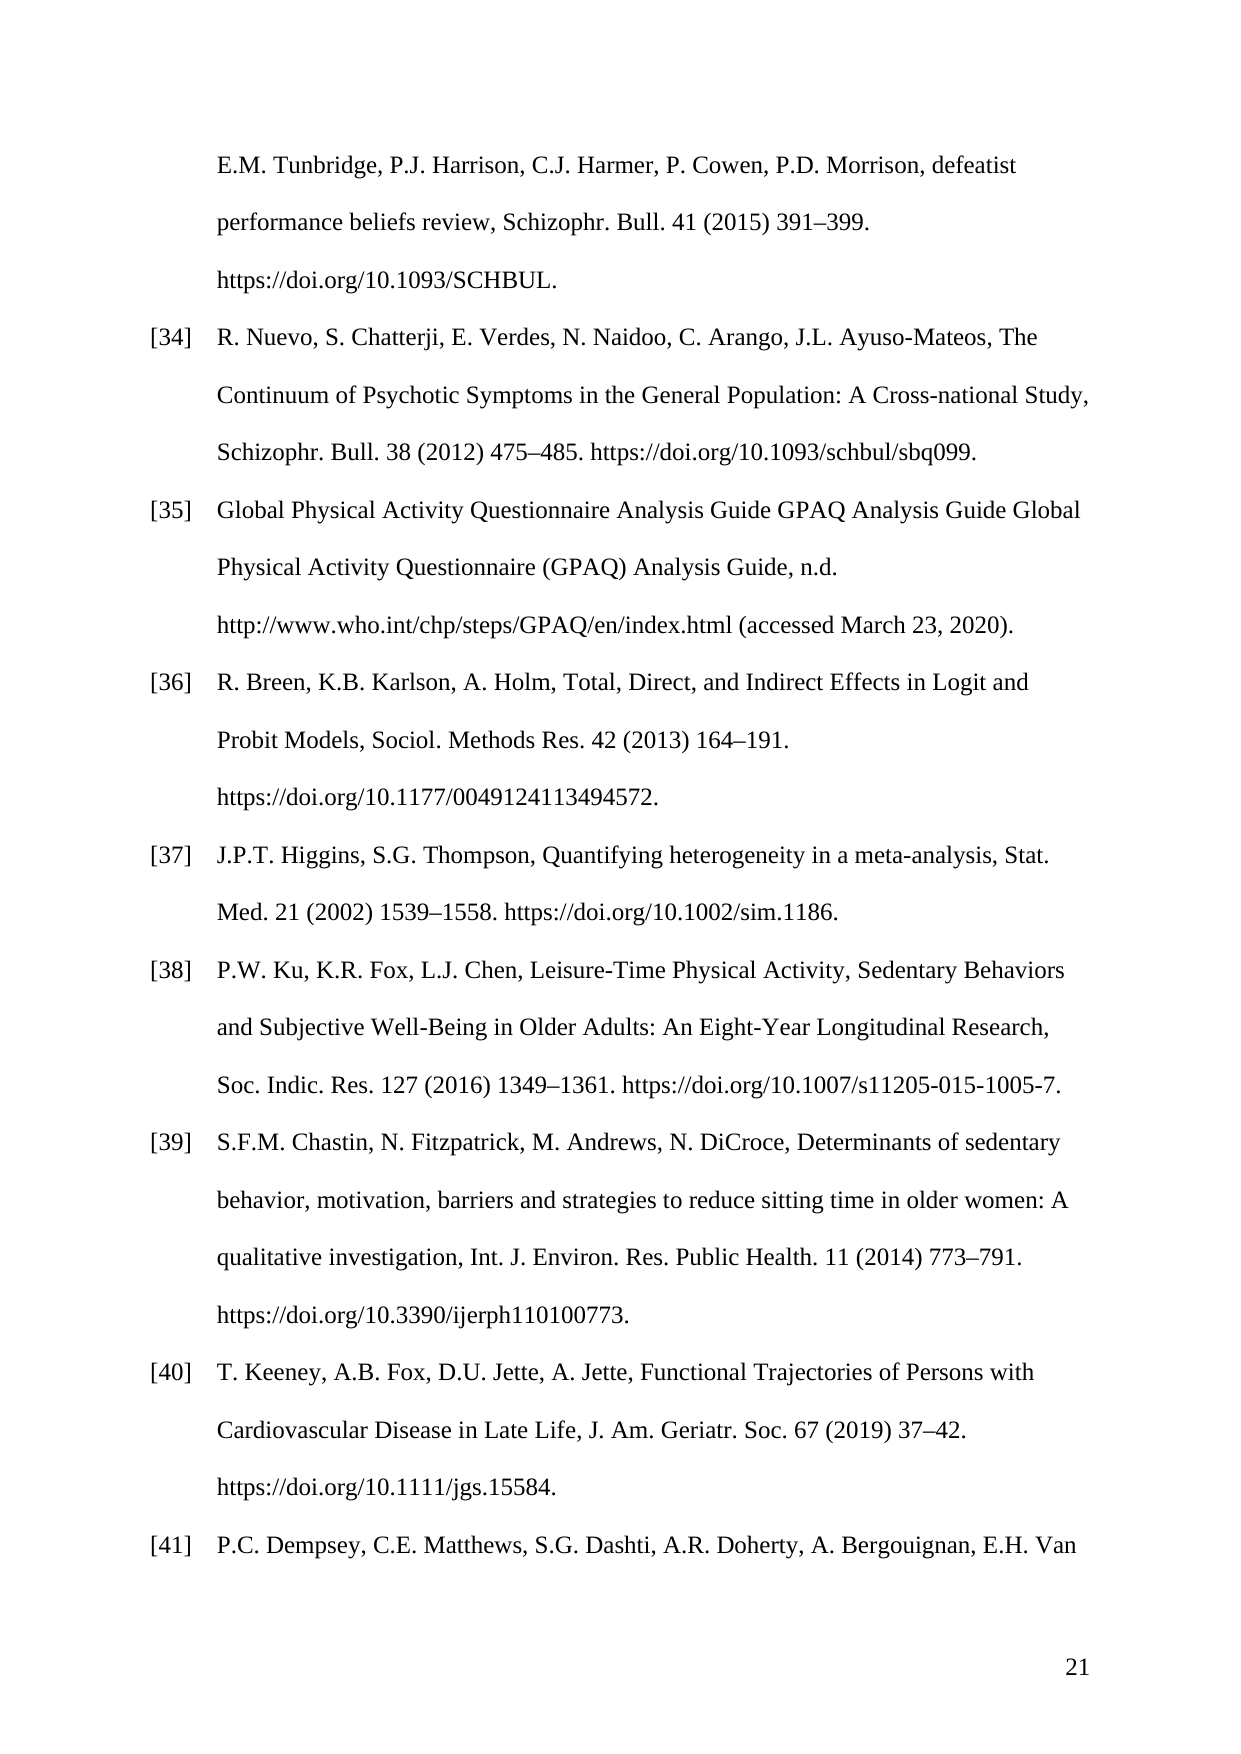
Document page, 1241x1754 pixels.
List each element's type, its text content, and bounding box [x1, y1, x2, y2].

text [40] T. Keeney, A.B. Fox, D.U. Jette, A. Jette, Functional Trajectories of Persons with Cardiovascular Disease in Late Life, J. Am. Geriatr. Soc. 67 (2019) 37–42. https://doi.org/10.1111/jgs.15584. [150, 1357, 1090, 1501]
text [150, 1530, 1090, 1559]
text [37] J.P.T. Higgins, S.G. Thompson, Quantifying heterogeneity in a meta-analysis, Stat. Med. 21 (2002) 1539–1558. https://doi.org/10.1002/sim.1186. [150, 840, 1090, 926]
text [38] P.W. Ku, K.R. Fox, L.J. Chen, Leisure-Time Physical Activity, Sedentary Behaviors and Subjective Well-Being in Older Adults: An Eight-Year Longitudinal Research, Soc. Indic. Res. 127 (2016) 1349–1361. https://doi.org/10.1007/s11205-015-1005-7. [150, 955, 1090, 1099]
text [39] S.F.M. Chastin, N. Fitzpatrick, M. Andrews, N. DiCroce, Determinants of sedentary behavior, motivation, barriers and strategies to reduce sitting time in older women: A qualitative investigation, Int. J. Environ. Res. Public Health. 11 (2014) 773–791. https://doi.org/10.3390/ijerph110100773. [150, 1127, 1090, 1329]
text [36] R. Breen, K.B. Karlson, A. Holm, Total, Direct, and Indirect Effects in Logit and Probit Models, Sociol. Methods Res. 42 (2013) 164–191. https://doi.org/10.1177/0049124113494572. [150, 667, 1090, 811]
text [35] Global Physical Activity Questionnaire Analysis Guide GPAQ Analysis Guide Global Physical Activity Questionnaire (GPAQ) Analysis Guide, n.d. http://www.who.int/chp/steps/GPAQ/en/index.html (accessed March 23, 2020). [150, 495, 1090, 639]
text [150, 150, 1090, 294]
text [34] R. Nuevo, S. Chatterji, E. Verdes, N. Naidoo, C. Arango, J.L. Ayuso-Mateos, The Continuum of Psychotic Symptoms in the General Population: A Cross-national Study, Schizophr. Bull. 38 (2012) 475–485. https://doi.org/10.1093/schbul/sbq099. [150, 322, 1090, 466]
